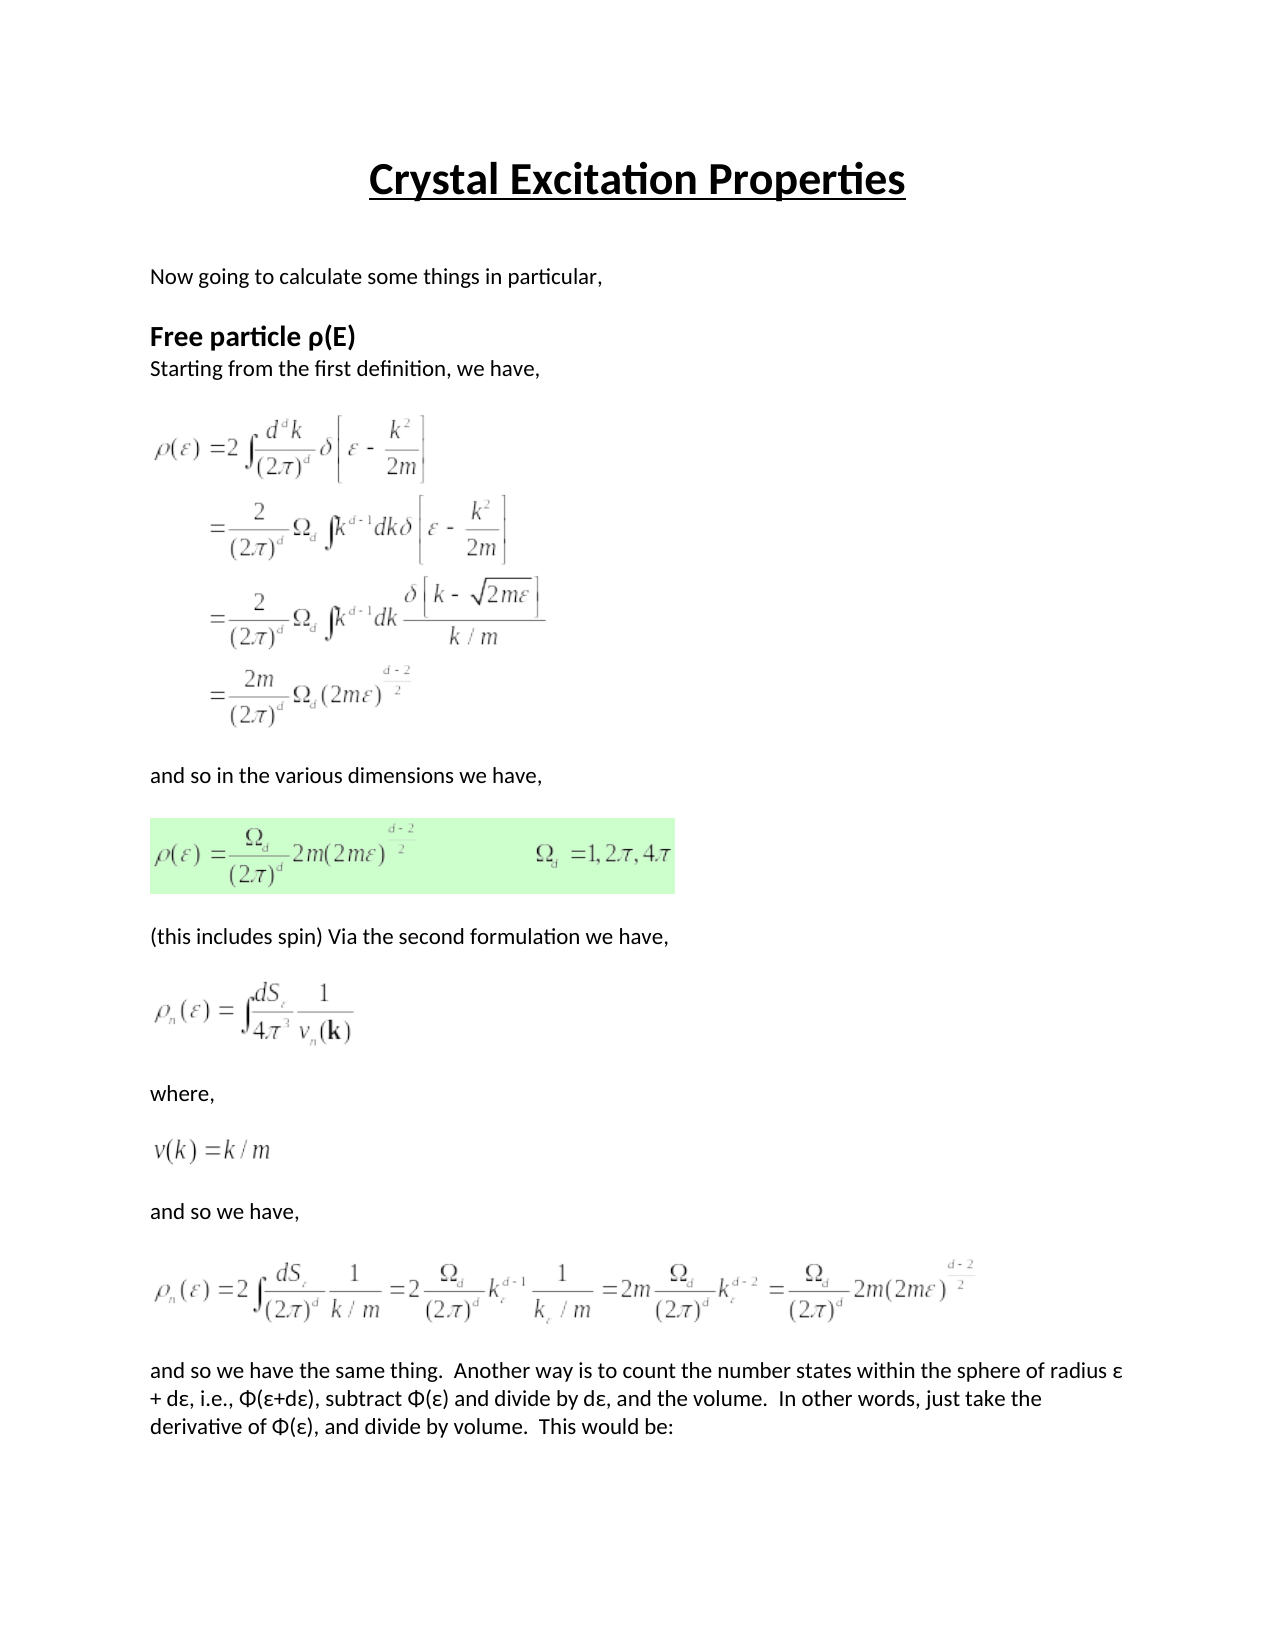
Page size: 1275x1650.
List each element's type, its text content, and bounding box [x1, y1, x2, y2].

text and so we have, [150, 1197, 1125, 1225]
text and so we have the same thing. Another way is to count the number states within the sphere of radius ε + dε, i.e., Φ(ε+dε), subtract Φ(ε) and divide by dε, and the volume. In other words, just take the derivative of Φ(ε), and divide by volume. This would be: [150, 1356, 1125, 1440]
text where, [150, 1079, 1125, 1107]
text Free particle ρ(E) [150, 318, 1125, 354]
text (this includes spin) Via the second formulation we have, [150, 922, 1125, 950]
text Crystal Excitation Properties [150, 150, 1125, 206]
text Starting from the first definition, we have, [150, 354, 1125, 382]
text Now going to calculate some things in particular, [150, 262, 1125, 290]
text and so in the various dimensions we have, [150, 762, 1125, 790]
